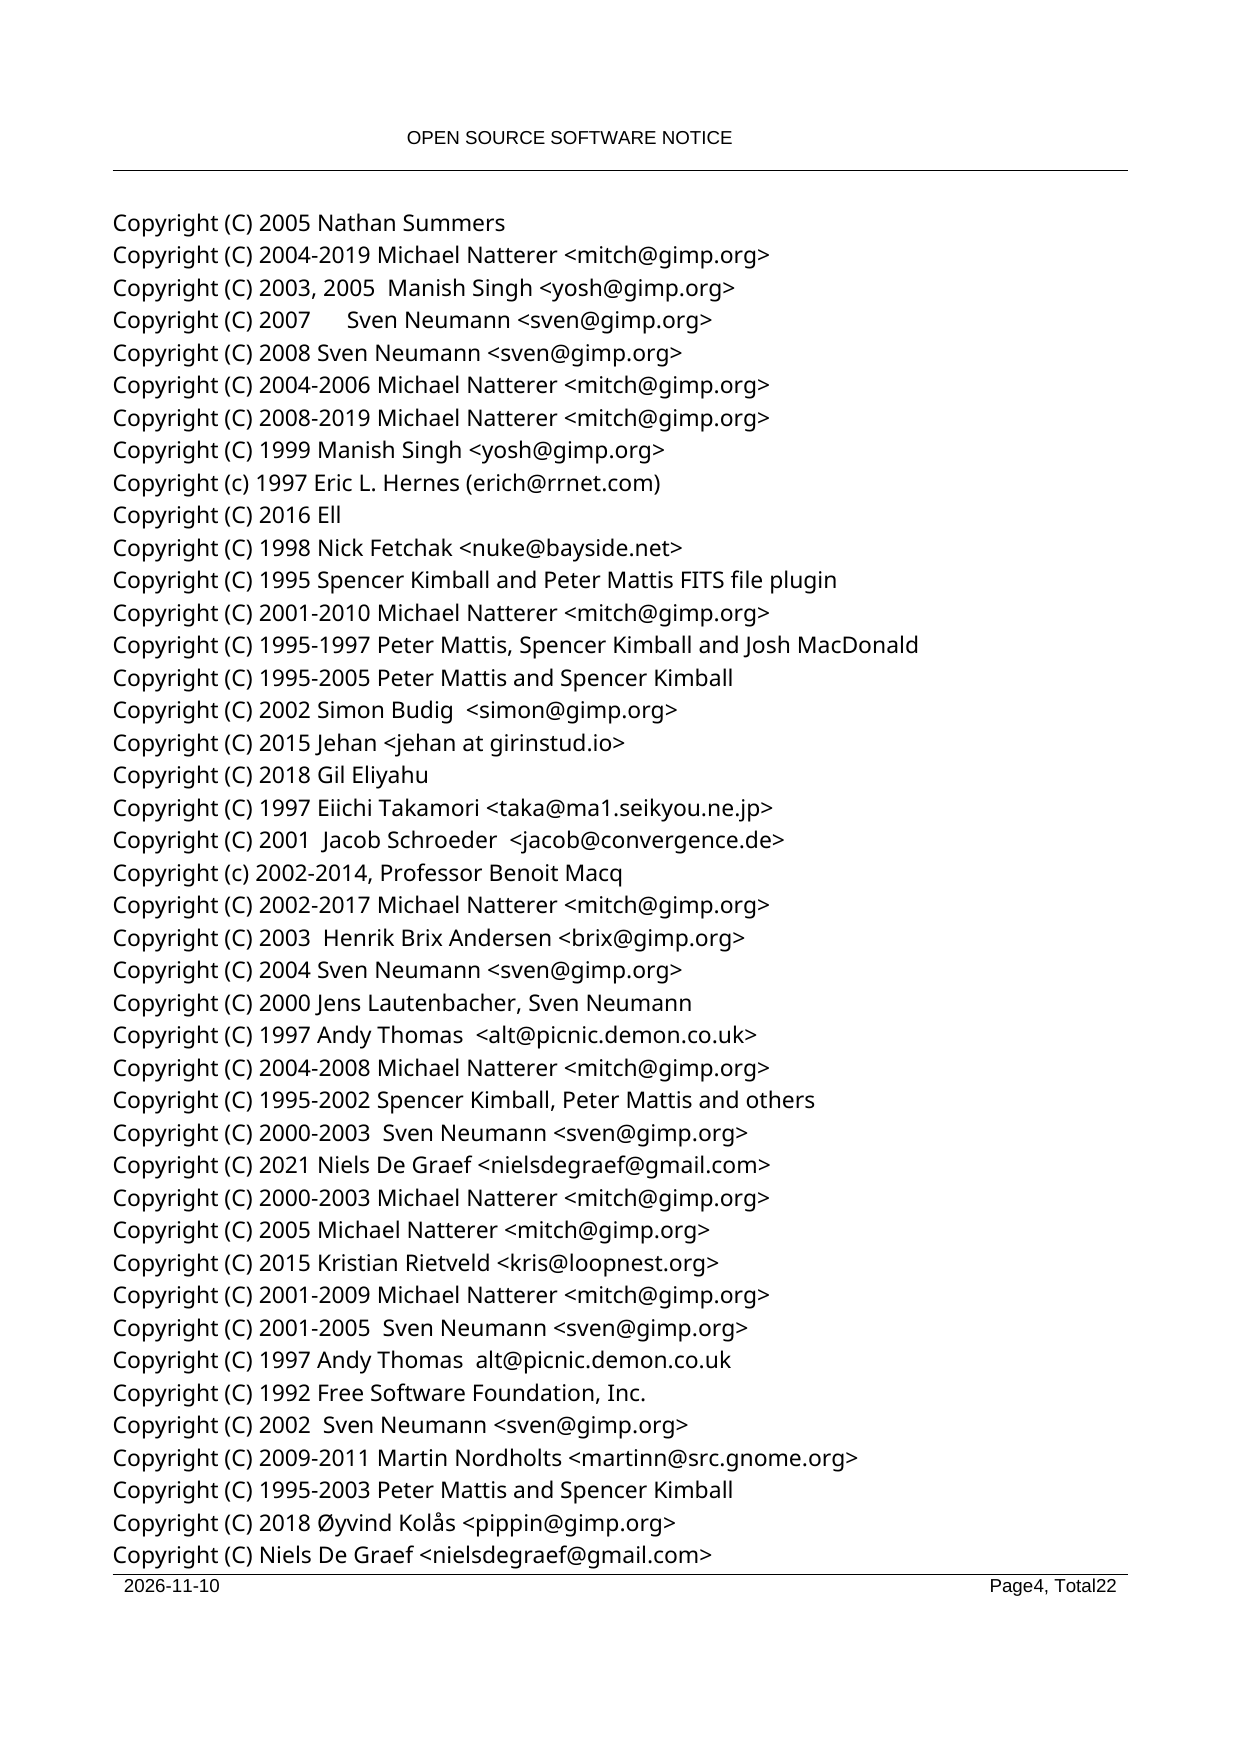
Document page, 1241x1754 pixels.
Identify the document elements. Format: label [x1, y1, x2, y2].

text [112, 206, 1128, 1571]
